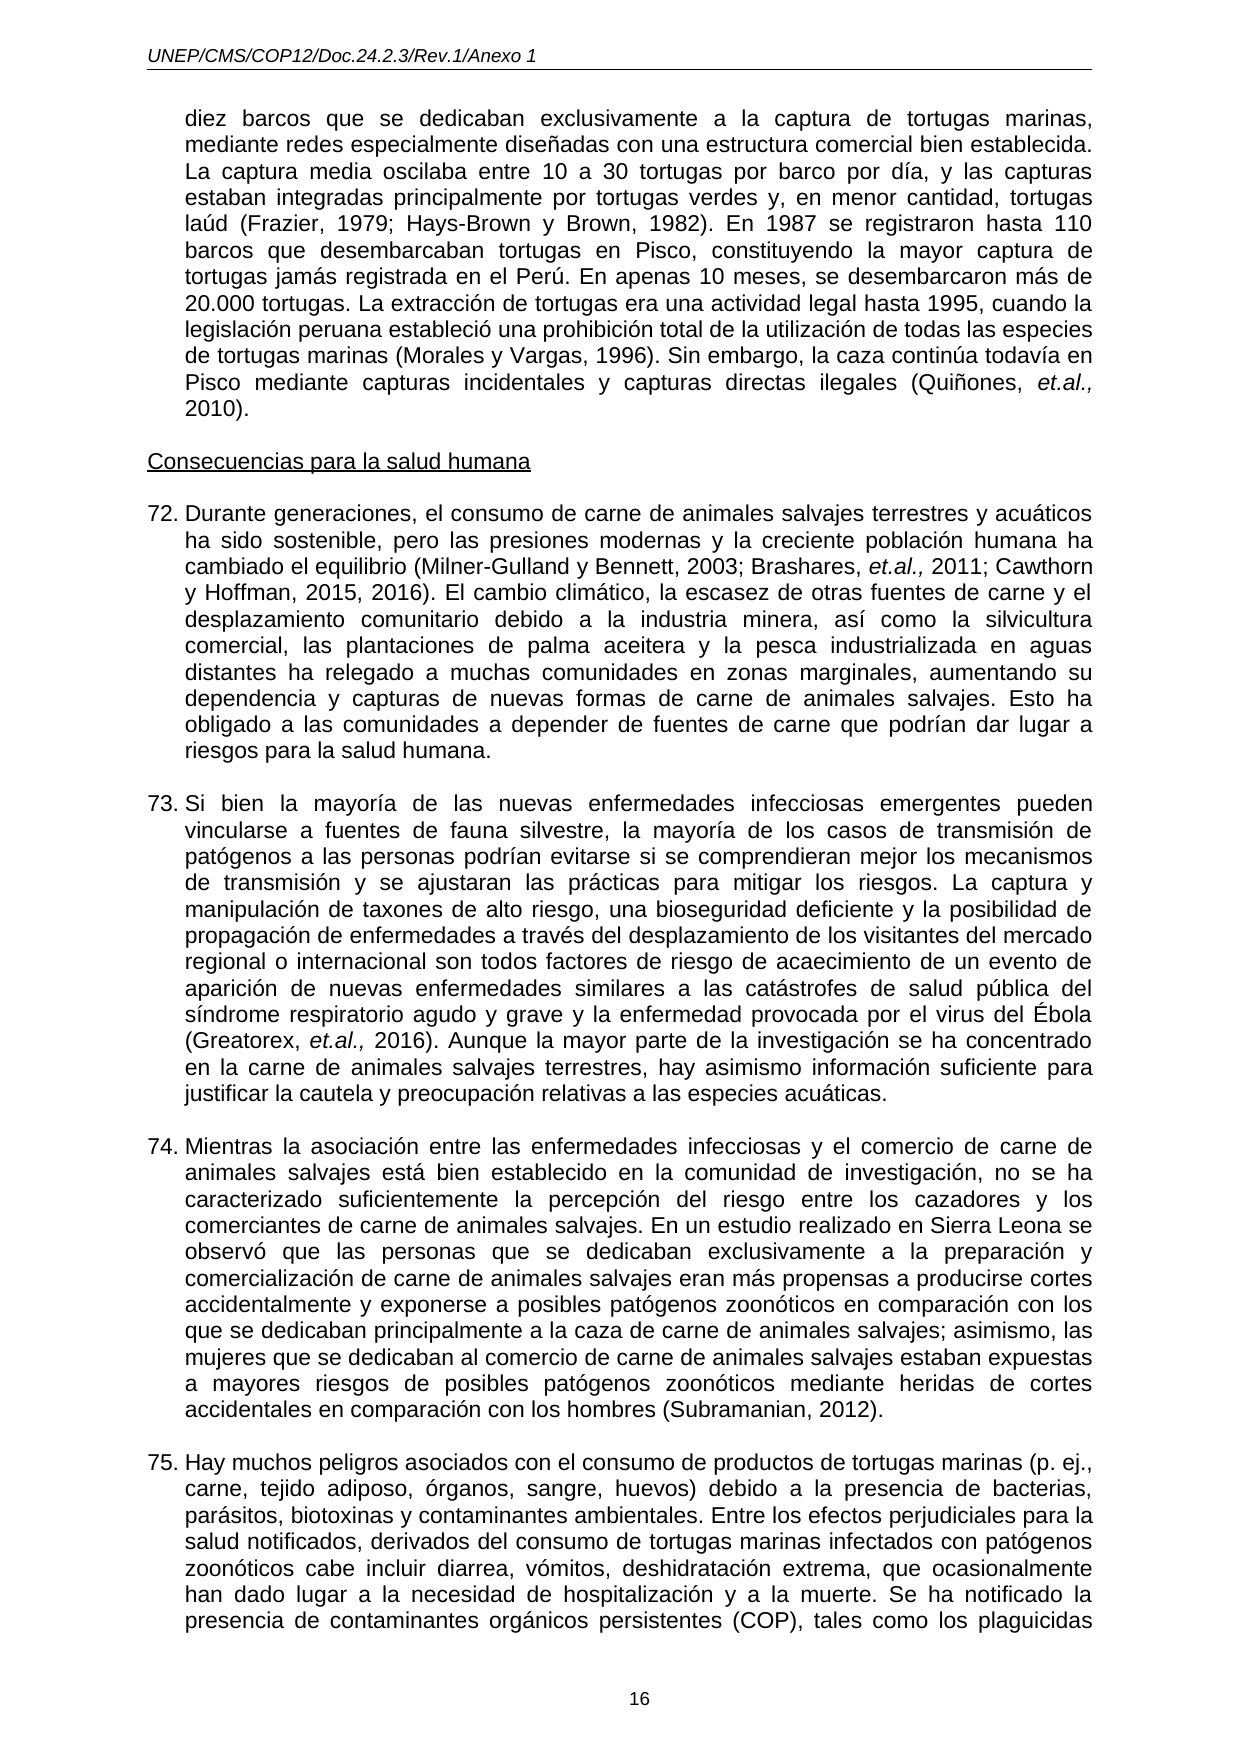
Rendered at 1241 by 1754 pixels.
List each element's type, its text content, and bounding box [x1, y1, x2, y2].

list Mientras la asociación entre las enfermedades infecciosas y el comercio de carne de animales salvajes está bien establecido en la comunidad de investigación, no se ha caracterizado suficientemente la percepción del riesgo entre los cazadores y los comerciantes de carne de animales salvajes. En un estudio realizado en Sierra Leona se observó que las personas que se dedicaban exclusivamente a la preparación y comercialización de carne de animales salvajes eran más propensas a producirse cortes accidentalmente y exponerse a posibles patógenos zoonóticos en comparación con los que se dedicaban principalmente a la caza de carne de animales salvajes; asimismo, las mujeres que se dedicaban al comercio de carne de animales salvajes estaban expuestas a mayores riesgos de posibles patógenos zoonóticos mediante heridas de cortes accidentales en comparación con los hombres (Subramanian, 2012). [147, 1133, 1093, 1423]
list Si bien la mayoría de las nuevas enfermedades infecciosas emergentes pueden vincularse a fuentes de fauna silvestre, la mayoría de los casos de transmisión de patógenos a las personas podrían evitarse si se comprendieran mejor los mecanismos de transmisión y se ajustaran las prácticas para mitigar los riesgos. La captura y manipulación de taxones de alto riesgo, una bioseguridad deficiente y la posibilidad de propagación de enfermedades a través del desplazamiento de los visitantes del mercado regional o internacional son todos factores de riesgo de acaecimiento de un evento de aparición de nuevas enfermedades similares a las catástrofes de salud pública del síndrome respiratorio agudo y grave y la enfermedad provocada por el virus del Ébola (Greatorex, et.al., 2016). Aunque la mayor parte de la investigación se ha concentrado en la carne de animales salvajes terrestres, hay asimismo información suficiente para justificar la cautela y preocupación relativas a las especies acuáticas. [147, 790, 1093, 1106]
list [147, 1449, 1093, 1633]
list Durante generaciones, el consumo de carne de animales salvajes terrestres y acuáticos ha sido sostenible, pero las presiones modernas y la creciente población humana ha cambiado el equilibrio (Milner-Gulland y Bennett, 2003; Brashares, et.al., 2011; Cawthorn y Hoffman, 2015, 2016). El cambio climático, la escasez de otras fuentes de carne y el desplazamiento comunitario debido a la industria minera, así como la silvicultura comercial, las plantaciones de palma aceitera y la pesca industrializada en aguas distantes ha relegado a muchas comunidades en zonas marginales, aumentando su dependencia y capturas de nuevas formas de carne de animales salvajes. Esto ha obligado a las comunidades a depender de fuentes de carne que podrían dar lugar a riesgos para la salud humana. [147, 500, 1093, 764]
text Consecuencias para la salud humana [147, 448, 1093, 474]
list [147, 105, 1093, 421]
